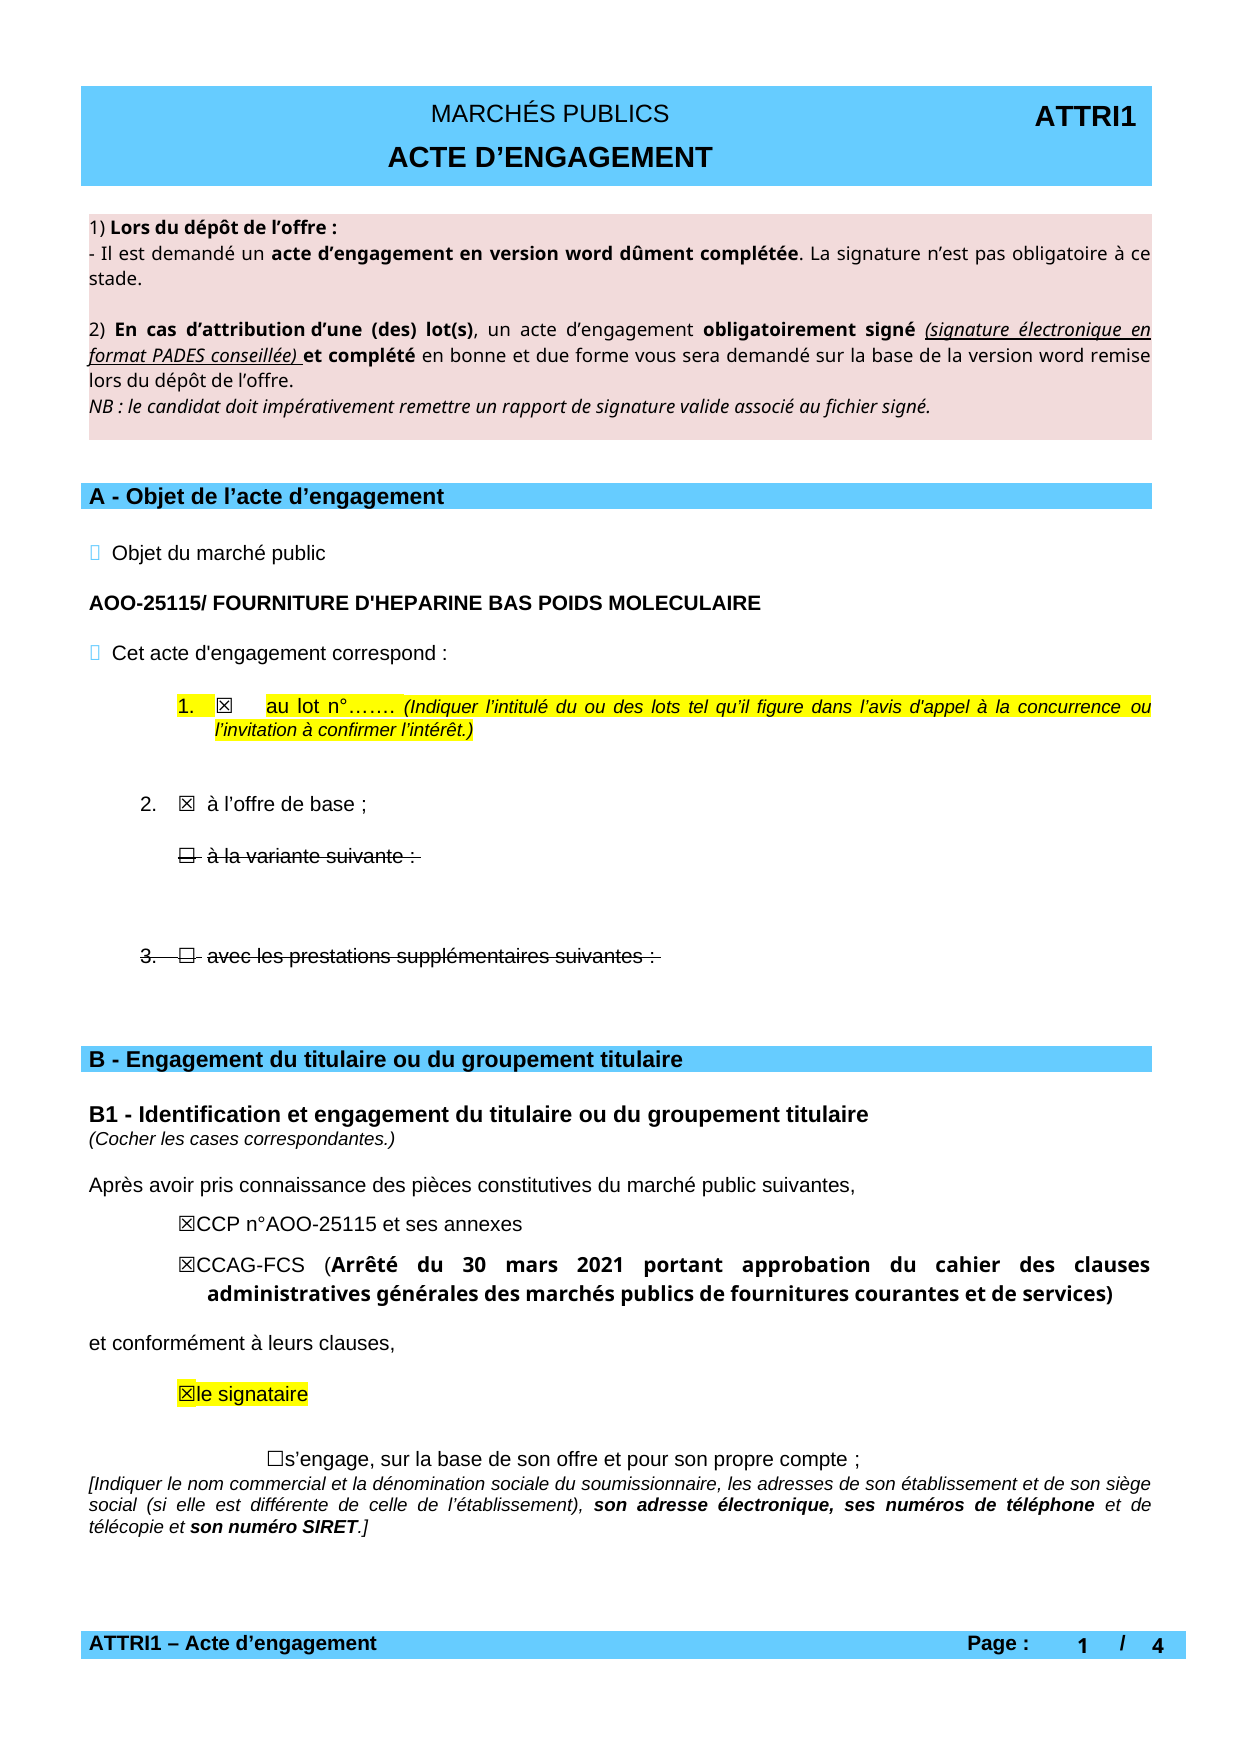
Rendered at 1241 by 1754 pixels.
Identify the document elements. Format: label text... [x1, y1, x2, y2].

table_header MARCHéS PUBLICS ACTE D’ENGAGEMENT [81, 86, 1019, 186]
list à l’offre de base ; [140, 789, 1152, 817]
text le signataire [196, 1379, 1152, 1407]
text et conformément à leurs clauses, [89, 1331, 1152, 1355]
list avec les prestations supplémentaires suivantes : [140, 941, 1152, 970]
text AOO-25115/ Fourniture D'HEPARINE BAS POIDS MOLECULAIRE [89, 590, 1152, 614]
text 1) Lors du dépôt de l’offre : [89, 214, 1152, 240]
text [89, 1472, 1152, 1537]
subtitle B1 - Identification et engagement du titulaire ou du groupement titulaire [89, 1101, 1152, 1127]
table_header ATTRI1 [1019, 86, 1152, 186]
text  Cet acte d'engagement correspond : [89, 638, 1152, 667]
table_header A - Objet de l’acte d’engagement [81, 483, 1152, 509]
text 2) En cas d’attribution d’une (des) lot(s), un acte d’engagement obligatoirement signé (signature électronique en format PADES conseillée) et complété en bonne et due forme vous sera demandé sur la base de la version word remise lors du dépôt de l’offre. [89, 316, 1152, 393]
text CCAG-FCS (Arrêté du 30 mars 2021 portant approbation du cahier des clauses administratives générales des marchés publics de fournitures courantes et de services) [177, 1250, 1152, 1307]
text CCP n°AOO-25115 et ses annexes [177, 1209, 1152, 1238]
text (Cocher les cases correspondantes.) [89, 1127, 1152, 1149]
text - Il est demandé un acte d’engagement en version word dûment complétée. La signature n’est pas obligatoire à ce stade. [89, 240, 1152, 291]
table_header B - Engagement du titulaire ou du groupement titulaire [81, 1046, 1152, 1072]
list au lot n°……. (Indiquer l’intitulé du ou des lots tel qu’il figure dans l’avis d'appel à la concurrence ou l’invitation à confirmer l’intérêt.) [177, 691, 1152, 741]
text  Objet du marché public [89, 538, 1152, 566]
text s’engage, sur la base de son offre et pour son propre compte ; [266, 1444, 1152, 1472]
text NB : le candidat doit impérativement remettre un rapport de signature valide associé au fichier signé. [89, 393, 1152, 418]
text à la variante suivante : [177, 841, 1152, 869]
text Après avoir pris connaissance des pièces constitutives du marché public suivantes, [89, 1173, 1152, 1197]
